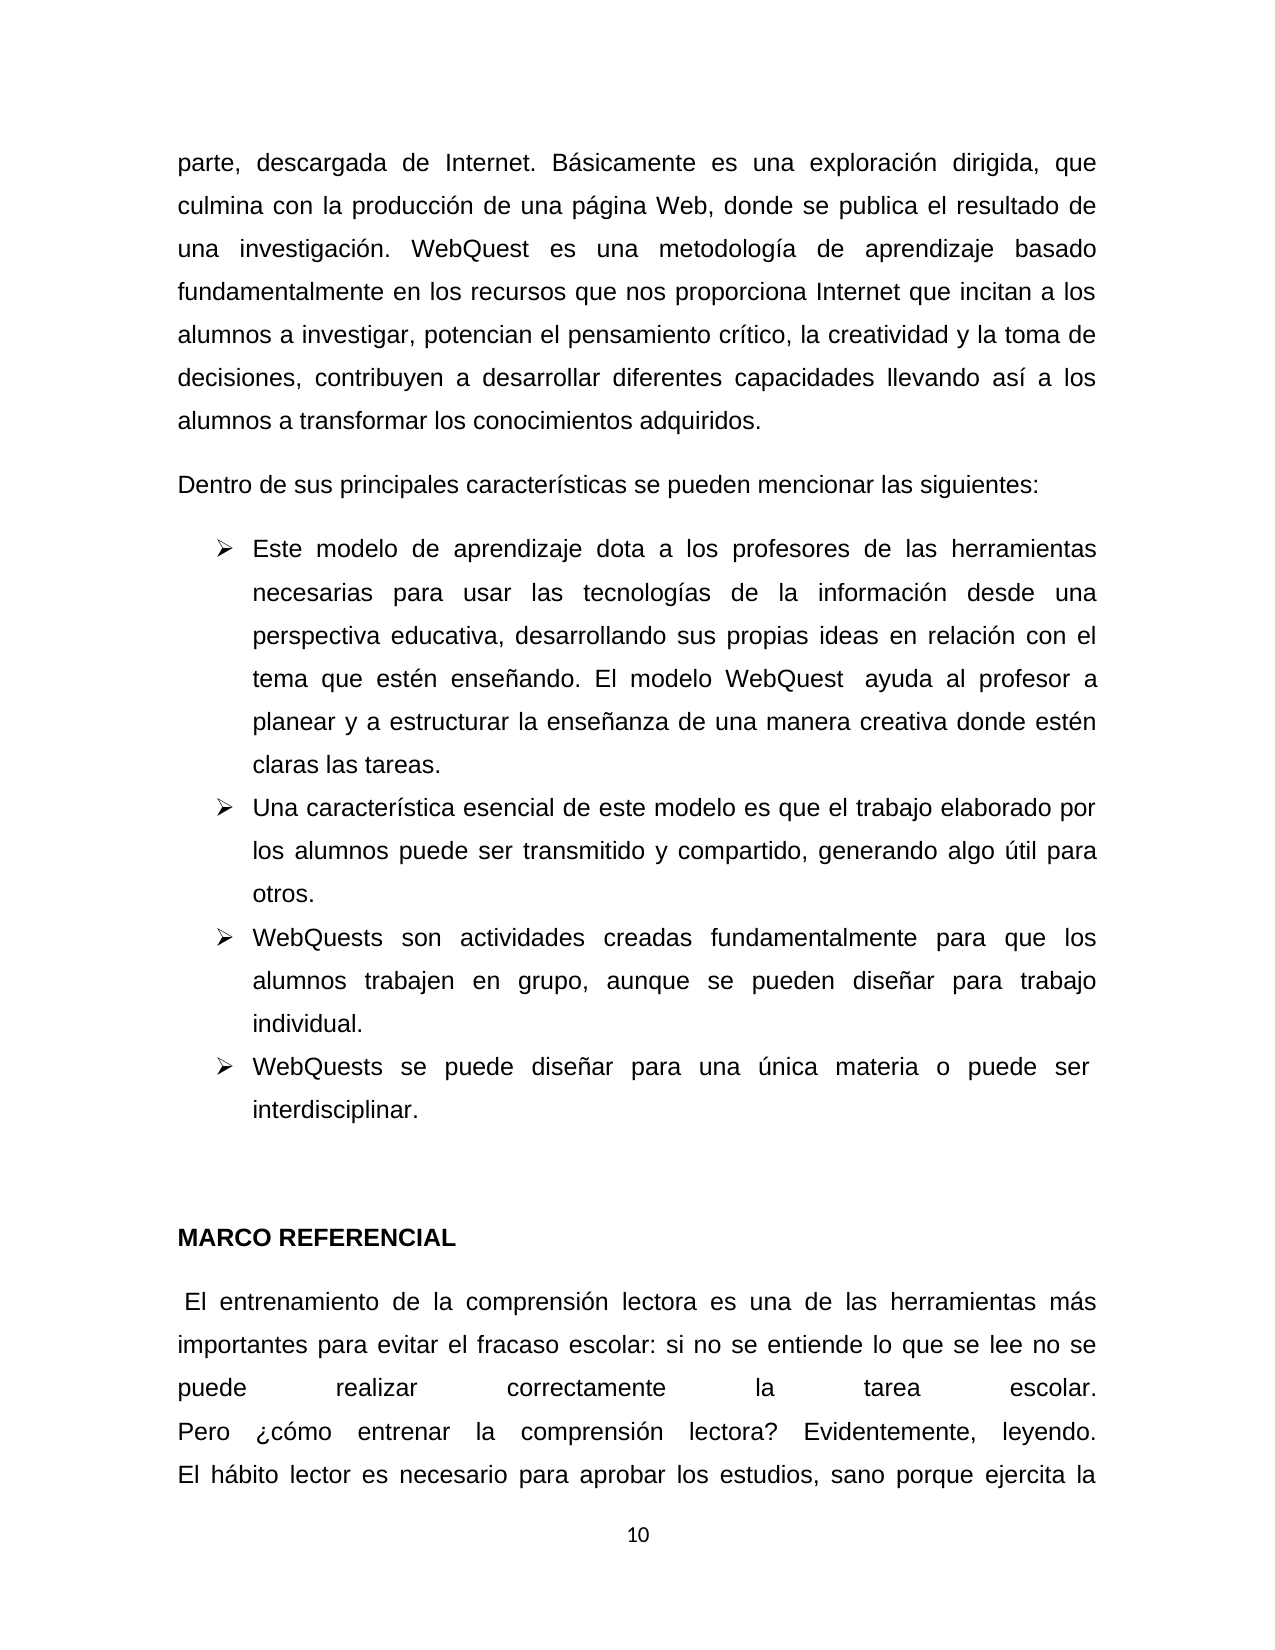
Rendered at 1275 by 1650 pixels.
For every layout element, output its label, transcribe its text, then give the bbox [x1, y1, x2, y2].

list WebQuests son actividades creadas fundamentalmente para que los alumnos trabajen en grupo, aunque se pueden diseñar para trabajo individual. [215, 923, 1098, 1038]
list Este modelo de aprendizaje dota a los profesores de las herramientas necesarias para usar las tecnologías de la información desde una perspectiva educativa, desarrollando sus propias ideas en relación con el tema que estén enseñando. El modelo WebQuest ayuda al profesor a planear y a estructurar la enseñanza de una manera creativa donde estén claras las tareas. [215, 534, 1098, 779]
list Una característica esencial de este modelo es que el trabajo elaborado por los alumnos puede ser transmitido y compartido, generando algo útil para otros. [215, 793, 1098, 908]
text MARCO REFERENCIAL [177, 1223, 1098, 1252]
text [177, 1287, 1098, 1488]
text Dentro de sus principales características se pueden mencionar las siguientes: [177, 470, 1098, 499]
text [177, 148, 1098, 435]
list WebQuests se puede diseñar para una única materia o puede ser interdisciplinar. [215, 1052, 1098, 1124]
